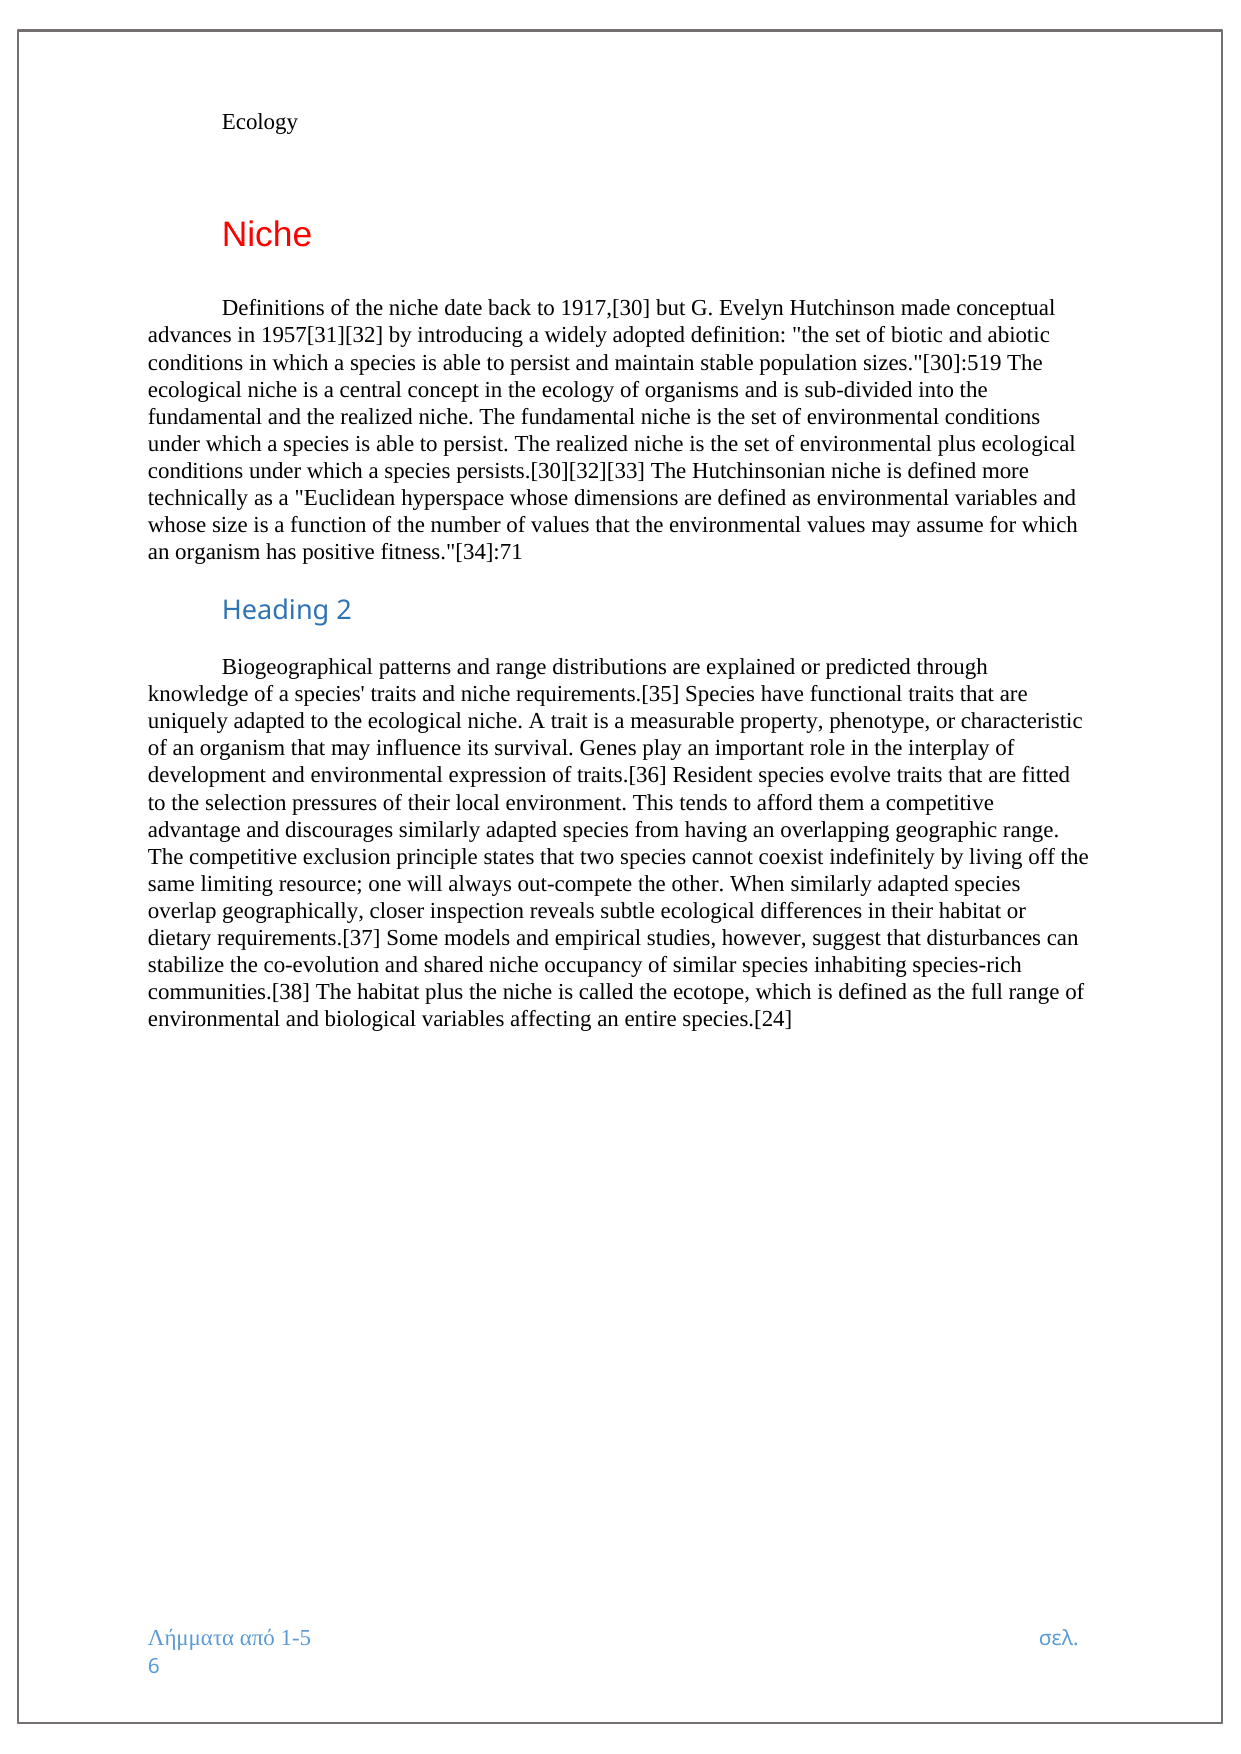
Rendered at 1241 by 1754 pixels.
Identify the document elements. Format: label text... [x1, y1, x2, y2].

text Biogeographical patterns and range distributions are explained or predicted through knowledge of a species' traits and niche requirements.[35] Species have functional traits that are uniquely adapted to the ecological niche. A trait is a measurable property, phenotype, or characteristic of an organism that may influence its survival. Genes play an important role in the interplay of development and environmental expression of traits.[36] Resident species evolve traits that are fitted to the selection pressures of their local environment. This tends to afford them a competitive advantage and discourages similarly adapted species from having an overlapping geographic range. The competitive exclusion principle states that two species cannot coexist indefinitely by living off the same limiting resource; one will always out-compete the other. When similarly adapted species overlap geographically, closer inspection reveals subtle ecological differences in their habitat or dietary requirements.[37] Some models and empirical studies, however, suggest that disturbances can stabilize the co-evolution and shared niche occupancy of similar species inhabiting species-rich communities.[38] The habitat plus the niche is called the ecotope, which is defined as the full range of environmental and biological variables affecting an entire species.[24] [148, 653, 1092, 1032]
subtitle Heading 2 [148, 590, 1092, 627]
text Definitions of the niche date back to 1917,[30] but G. Evelyn Hutchinson made conceptual advances in 1957[31][32] by introducing a widely adopted definition: "the set of biotic and abiotic conditions in which a species is able to persist and maintain stable population sizes."[30]:519 The ecological niche is a central concept in the ecology of organisms and is sub-divided into the fundamental and the realized niche. The fundamental niche is the set of environmental conditions under which a species is able to persist. The realized niche is the set of environmental plus ecological conditions under which a species persists.[30][32][33] The Hutchinsonian niche is defined more technically as a "Euclidean hyperspace whose dimensions are defined as environmental variables and whose size is a function of the number of values that the environmental values may assume for which an organism has positive fitness."[34]:71 [148, 294, 1092, 564]
subtitle Niche [148, 213, 1092, 254]
